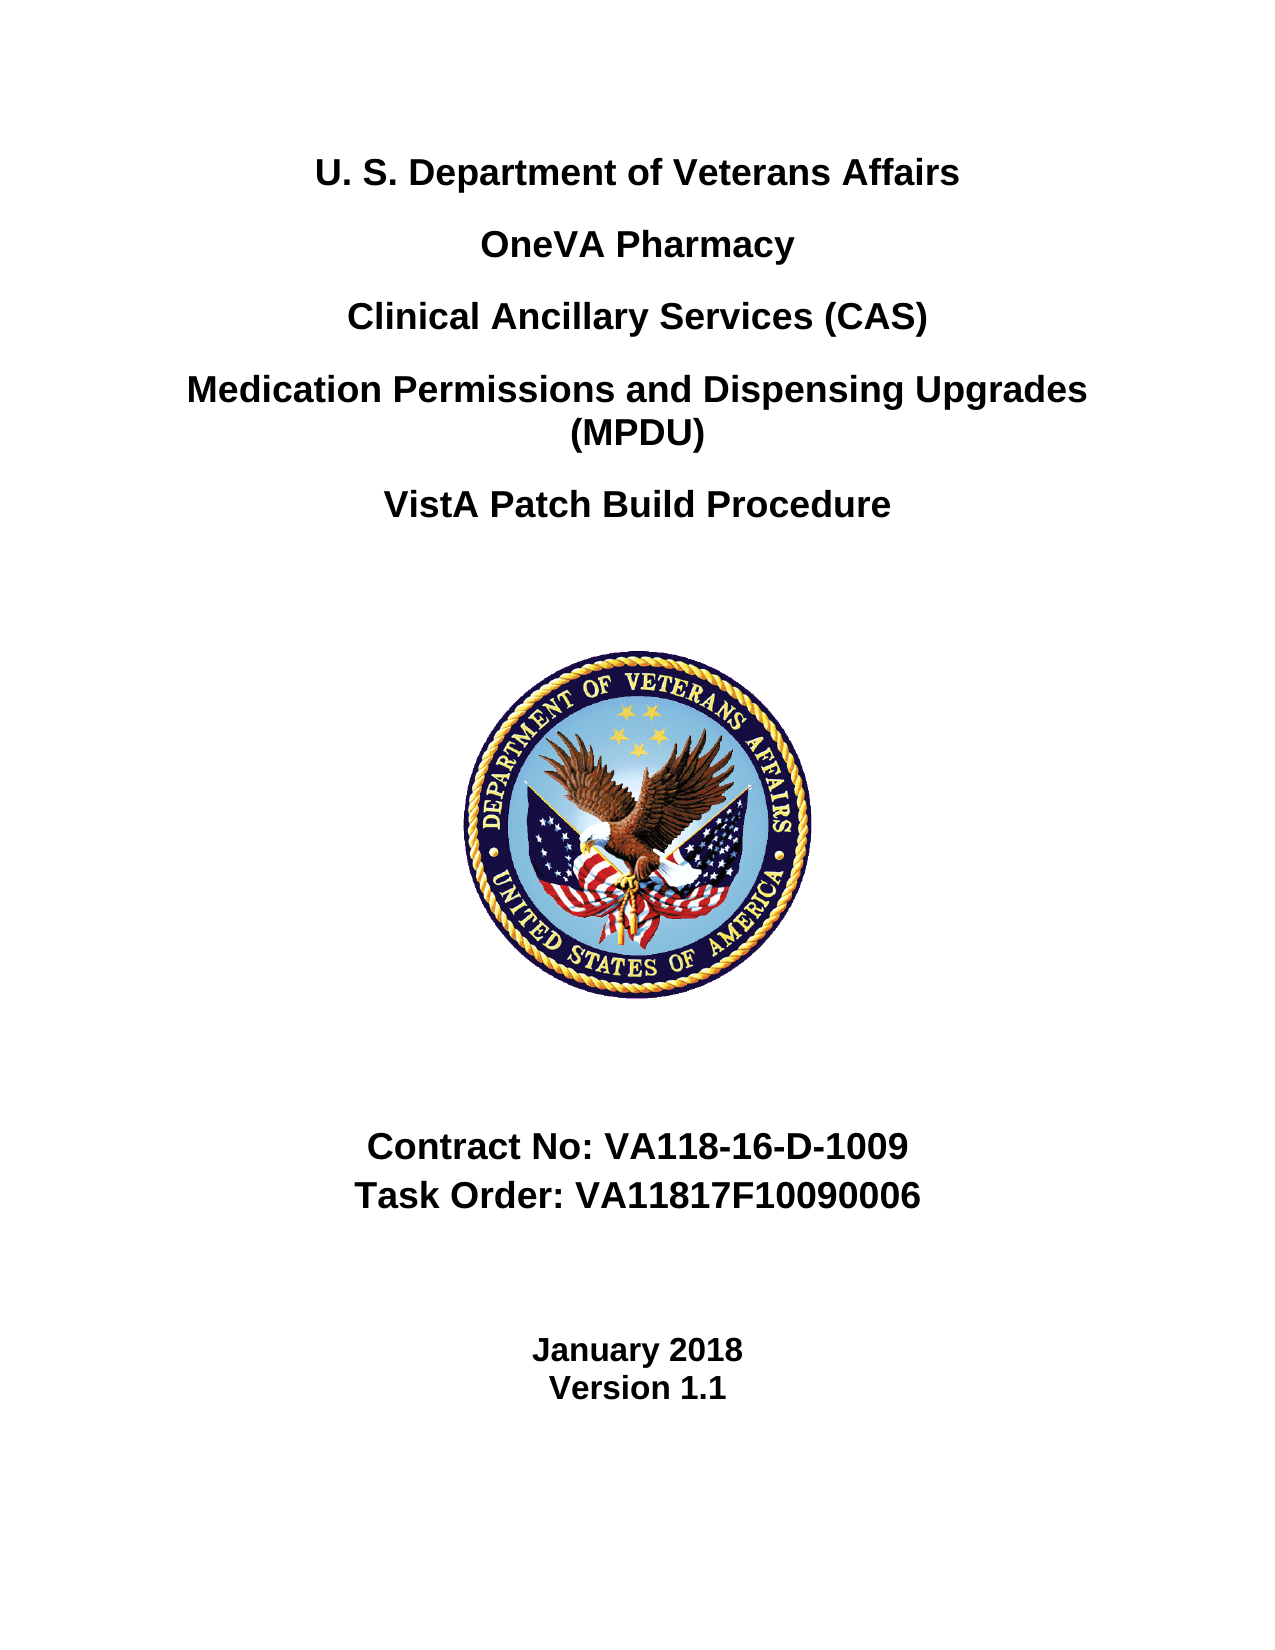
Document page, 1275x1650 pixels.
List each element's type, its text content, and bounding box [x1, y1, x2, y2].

title January 2018 [150, 1330, 1125, 1368]
subtitle OneVA Pharmacy [150, 222, 1125, 265]
title Clinical Ancillary Services (CAS) [150, 294, 1125, 338]
text Contract No: VA118-16-D-1009 [150, 1124, 1125, 1167]
title Medication Permissions and Dispensing Upgrades (MPDU) [150, 367, 1125, 453]
title Version 1.1 [150, 1368, 1125, 1407]
text Task Order: VA11817F10090006 [150, 1173, 1125, 1216]
picture [463, 650, 812, 999]
title VistA Patch Build Procedure [150, 482, 1125, 525]
subtitle U. S. Department of Veterans Affairs [150, 150, 1125, 193]
